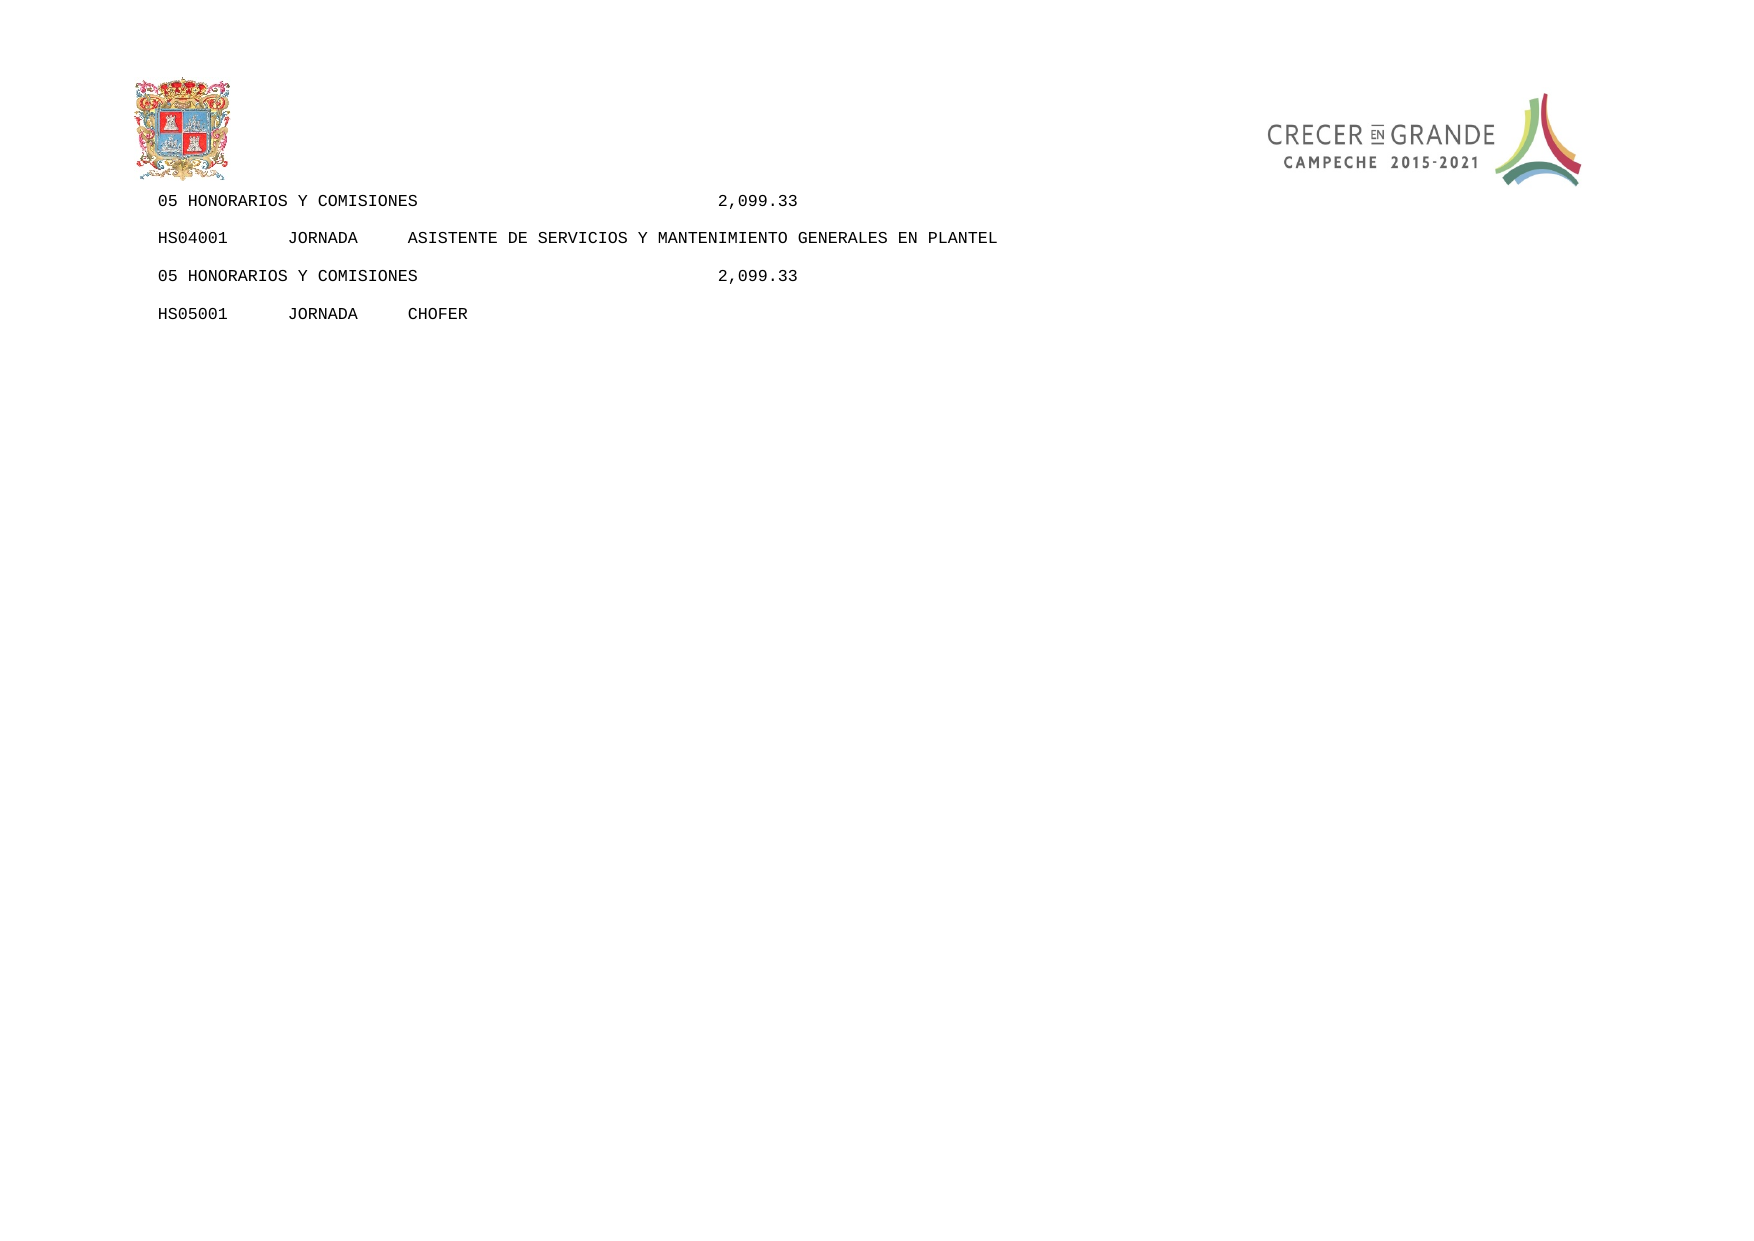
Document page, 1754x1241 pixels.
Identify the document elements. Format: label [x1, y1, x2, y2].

picture [1262, 87, 1586, 190]
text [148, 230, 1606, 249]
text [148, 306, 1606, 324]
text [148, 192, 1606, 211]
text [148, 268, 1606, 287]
picture [133, 77, 231, 181]
